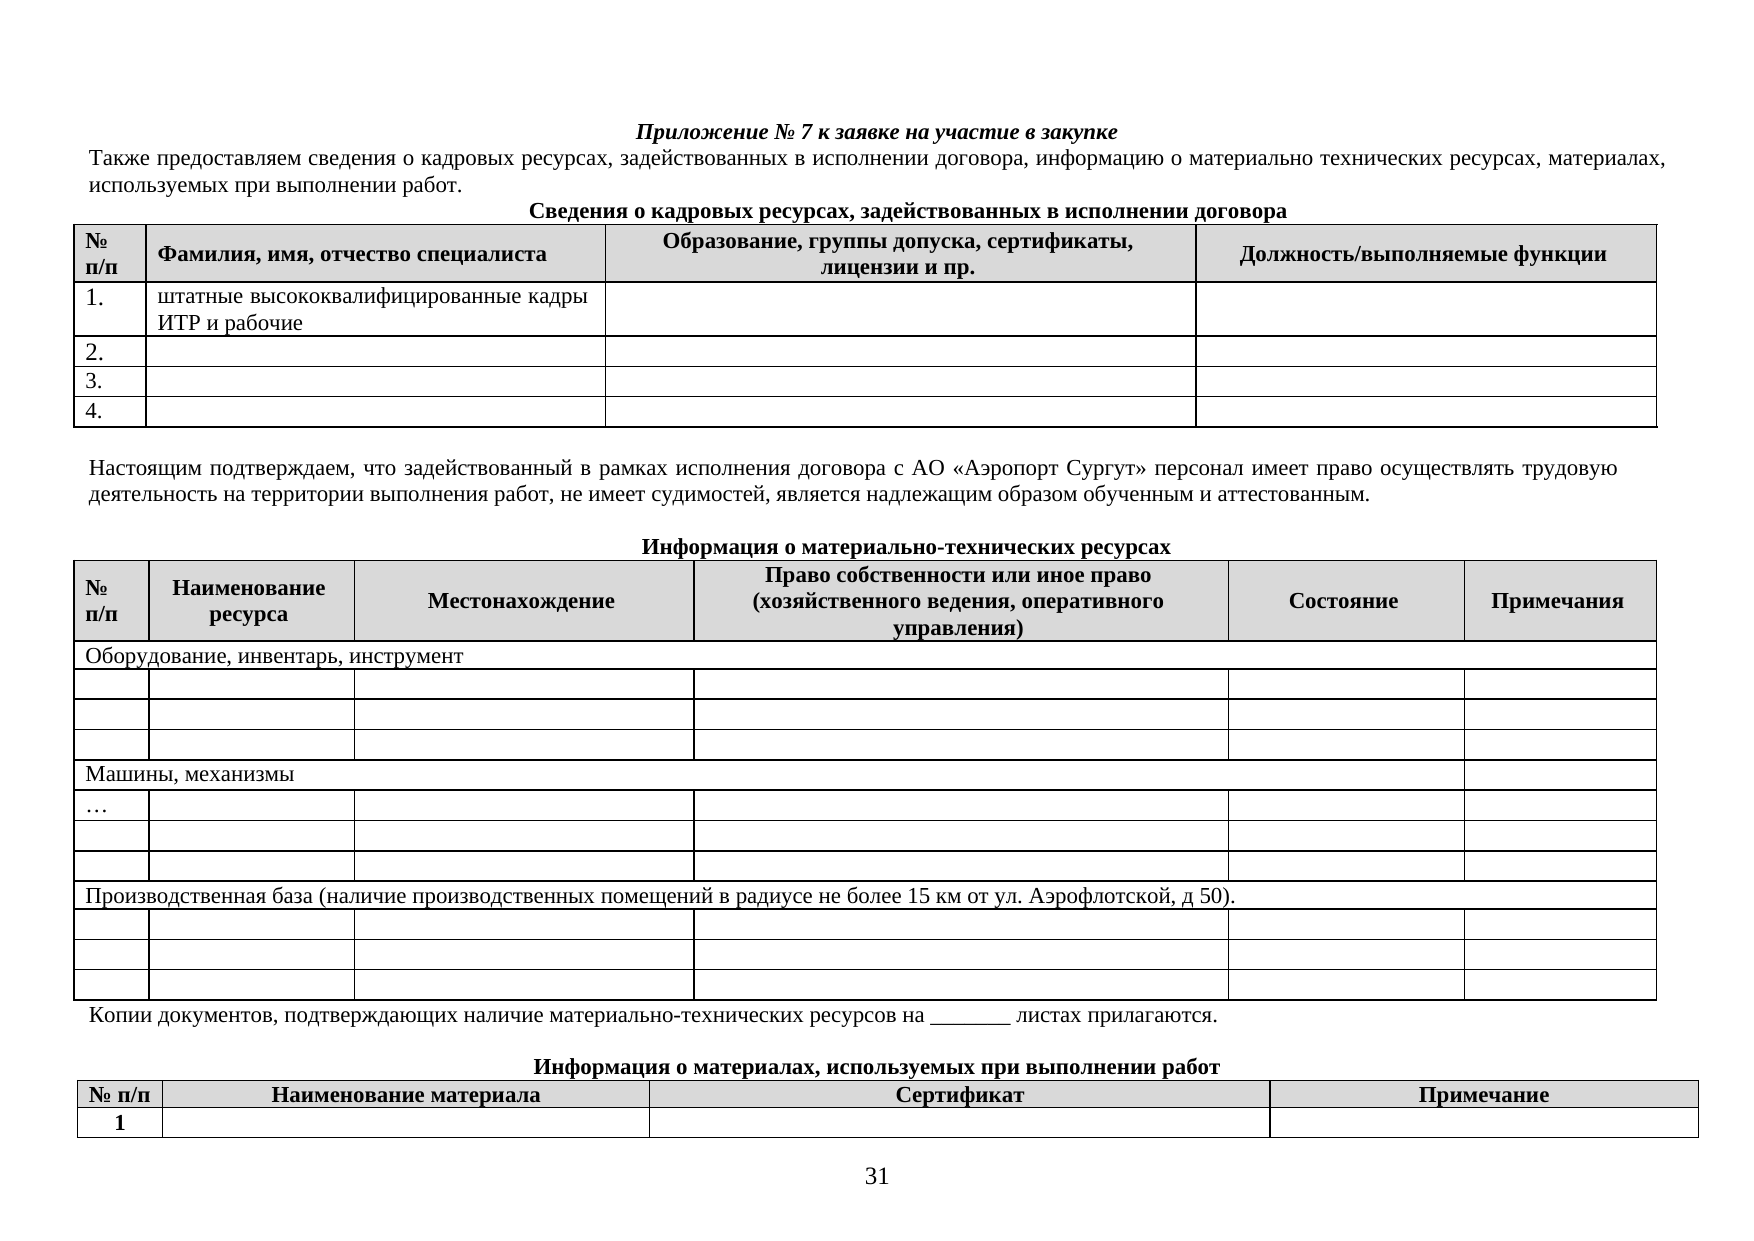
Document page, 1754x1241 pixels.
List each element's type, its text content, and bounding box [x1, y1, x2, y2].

table_cell [147, 367, 605, 396]
table_cell Машины, механизмы [75, 761, 1464, 789]
table_header Фамилия, имя, отчество специалиста [147, 225, 605, 281]
table_cell [1465, 970, 1656, 999]
table_cell [150, 940, 354, 969]
table_cell [1465, 761, 1656, 789]
text Также предоставляем сведения о кадровых ресурсах, задействованных в исполнении договора, информацию о материально технических ресурсах, материалах, используемых при выполнении работ. [89, 144, 1669, 197]
table_cell [695, 910, 1228, 938]
table_cell [1465, 670, 1656, 698]
table_cell [1465, 730, 1656, 759]
table_header Примечание [1271, 1081, 1698, 1107]
table_cell [150, 700, 354, 729]
table_cell [1229, 910, 1464, 938]
table_header Наименование материала [163, 1081, 649, 1107]
table_cell [695, 730, 1228, 759]
table_cell [147, 397, 605, 426]
table_cell [695, 670, 1228, 698]
table_cell [1229, 700, 1464, 729]
table_cell [75, 910, 148, 938]
table_cell [695, 821, 1228, 850]
table_cell [1465, 940, 1656, 969]
table_header Наименование ресурса [150, 561, 354, 640]
table_cell [1197, 337, 1656, 366]
table_cell [75, 852, 148, 880]
table_cell [150, 821, 354, 850]
text Приложение № 7 к заявке на участие в закупке [89, 118, 1665, 144]
table_header Должность/выполняемые функции [1197, 225, 1656, 281]
table_cell … [75, 791, 148, 819]
table_header № п/п [75, 225, 145, 281]
table_header № п/п [78, 1081, 162, 1107]
table_cell [75, 730, 148, 759]
table_cell [75, 337, 145, 366]
table_cell [355, 821, 693, 850]
table_header Примечания [1465, 561, 1656, 640]
table_cell [1465, 821, 1656, 850]
table_header Сертификат [650, 1081, 1269, 1107]
text Копии документов, подтверждающих наличие материально-технических ресурсов на _______ листах прилагаются. [89, 1001, 1665, 1027]
table_cell [1229, 670, 1464, 698]
table_cell [1465, 852, 1656, 880]
table_cell [75, 670, 148, 698]
table_header № п/п [75, 561, 148, 640]
table_cell [1197, 397, 1656, 426]
table_cell [695, 970, 1228, 999]
table_cell [1197, 367, 1656, 396]
table_cell [1229, 940, 1464, 969]
text Сведения о кадровых ресурсах, задействованных в исполнении договора [89, 197, 1669, 223]
text Настоящим подтверждаем, что задействованный в рамках исполнения договора с АО «Аэропорт Сургут» персонал имеет право осуществлять трудовую деятельность на территории выполнения работ, не имеет судимостей, является надлежащим образом обученным и аттестованным. [89, 454, 1621, 507]
table_cell [1465, 791, 1656, 819]
table_cell [150, 970, 354, 999]
table_cell [1197, 283, 1656, 335]
text Информация о материалах, используемых при выполнении работ [89, 1053, 1665, 1080]
table_cell [355, 730, 693, 759]
table_cell [355, 791, 693, 819]
table_cell [75, 821, 148, 850]
table_cell [355, 852, 693, 880]
table_cell [150, 670, 354, 698]
table_cell 4. [75, 397, 145, 426]
table_cell [1229, 730, 1464, 759]
table_cell Оборудование, инвентарь, инструмент [75, 642, 1656, 668]
table_cell [75, 700, 148, 729]
table_cell [75, 970, 148, 999]
table_cell [1229, 852, 1464, 880]
table_cell [650, 1108, 1269, 1137]
table_header Образование, группы допуска, сертификаты, лицензии и пр. [606, 225, 1195, 281]
table_cell [1465, 700, 1656, 729]
table_cell [695, 700, 1228, 729]
table_cell [75, 940, 148, 969]
table_cell [695, 852, 1228, 880]
table_cell [695, 791, 1228, 819]
table_cell [163, 1108, 649, 1137]
table_cell [1271, 1108, 1698, 1137]
table_cell 3. [75, 367, 145, 396]
table_cell [606, 337, 1195, 366]
table_cell [355, 940, 693, 969]
table_cell [695, 940, 1228, 969]
table_cell [150, 730, 354, 759]
table_cell штатные высококвалифицированные кадры ИТР и рабочие [147, 283, 605, 335]
table_cell [150, 791, 354, 819]
table_cell [1229, 970, 1464, 999]
table_cell [150, 910, 354, 938]
table_cell [606, 367, 1195, 396]
table_cell [355, 910, 693, 938]
table_cell [355, 700, 693, 729]
table_cell [1229, 821, 1464, 850]
text Информация о материально-технических ресурсах [89, 533, 1665, 559]
table_header Местонахождение [355, 561, 693, 640]
table_cell Производственная база (наличие производственных помещений в радиусе не более 15 км от ул. Аэрофлотской, д 50). [75, 882, 1656, 908]
table_cell [606, 397, 1195, 426]
table_cell [355, 970, 693, 999]
table_cell [1465, 910, 1656, 938]
table_cell [75, 283, 145, 335]
table_cell [606, 283, 1195, 335]
table_header Право собственности или иное право (хозяйственного ведения, оперативного управления) [695, 561, 1228, 640]
table_cell [1229, 791, 1464, 819]
table_cell 1 [78, 1108, 162, 1137]
table_cell [147, 337, 605, 366]
table_cell [355, 670, 693, 698]
table_header Состояние [1229, 561, 1464, 640]
table_cell [150, 852, 354, 880]
